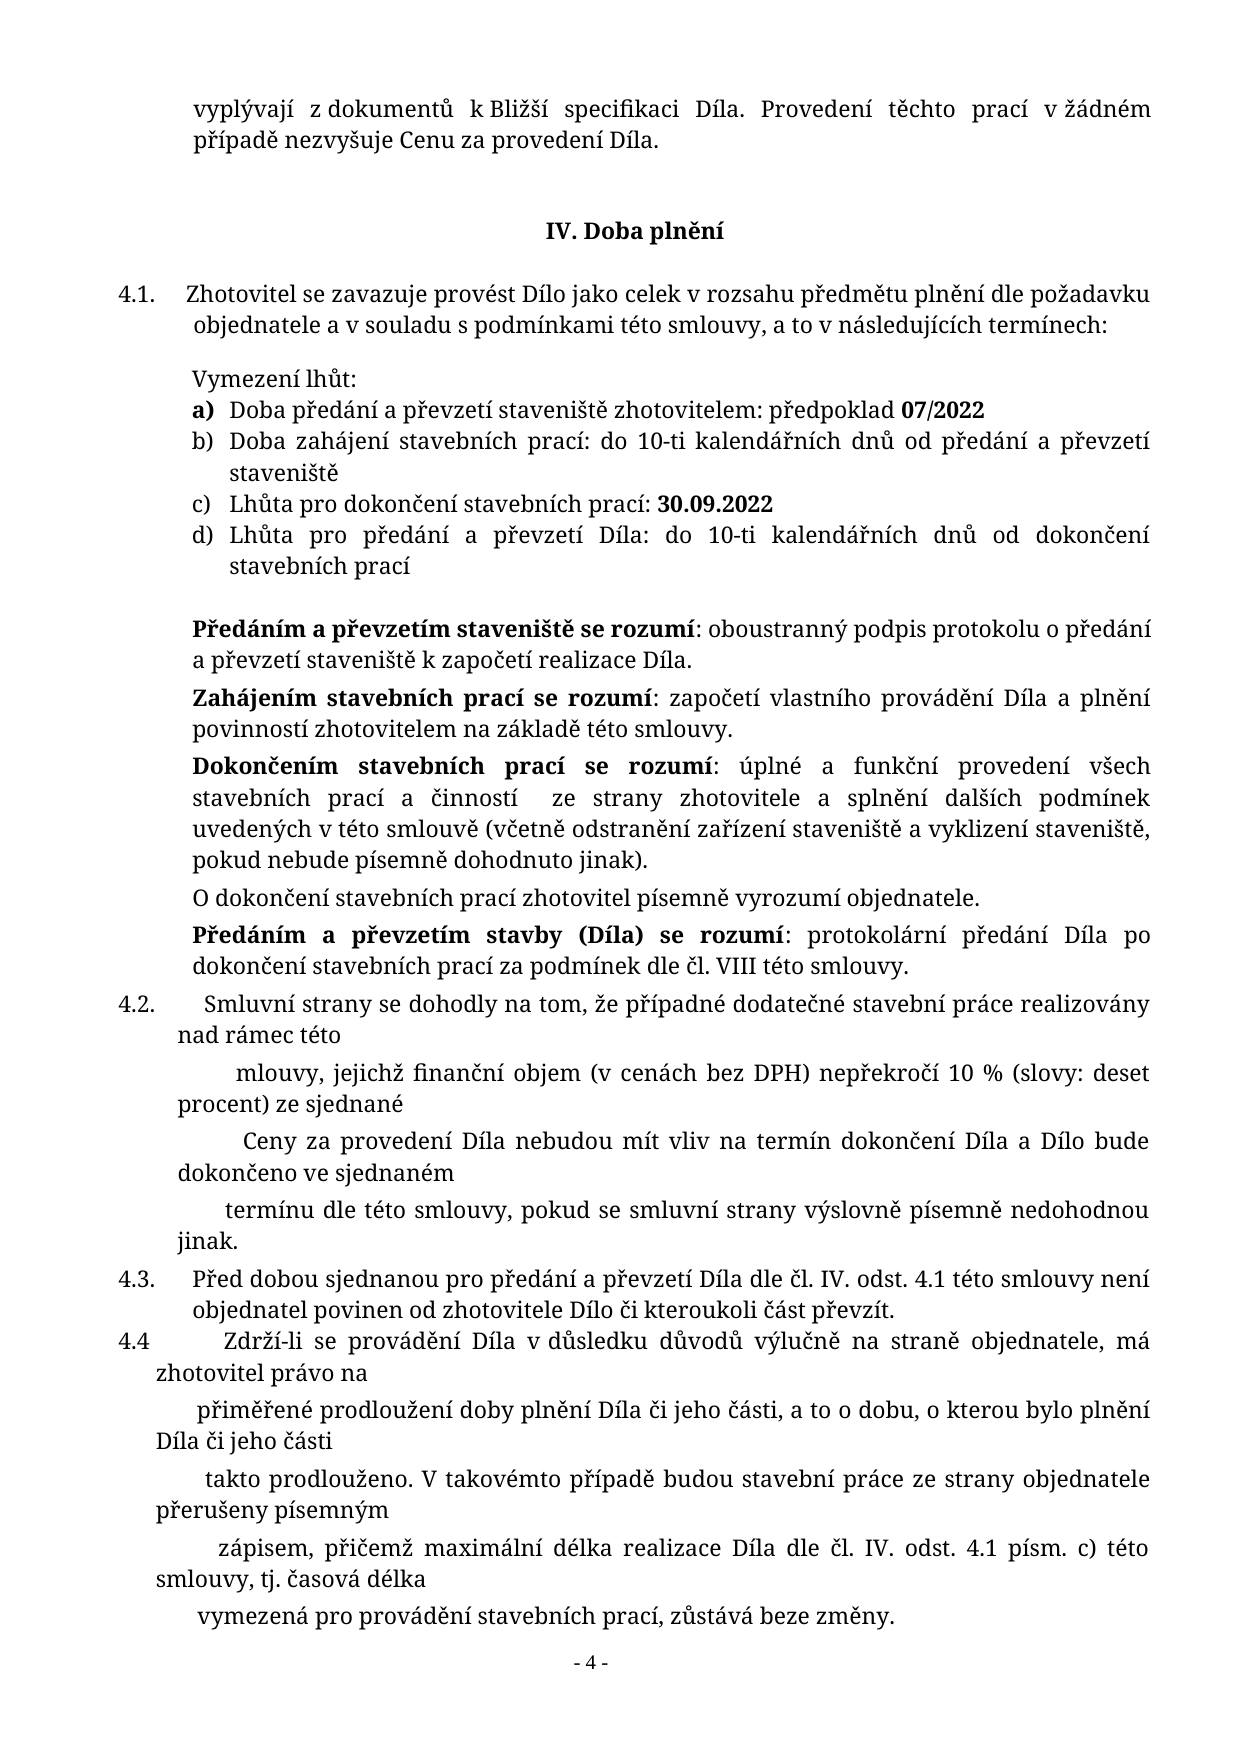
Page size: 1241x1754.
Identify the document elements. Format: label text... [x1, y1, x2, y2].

list Lhůta pro dokončení stavebních prací: 30.09.2022 [192, 488, 1152, 519]
text Dokončením stavebních prací se rozumí: úplné a funkční provedení všech stavebních prací a činností ze strany zhotovitele a splnění dalších podmínek uvedených v této smlouvě (včetně odstranění zařízení staveniště a vyklizení staveniště, pokud nebude písemně dohodnuto jinak). [192, 750, 1152, 875]
text 4.2. Smluvní strany se dohodly na tom, že případné dodatečné stavební práce realizovány nad rámec této [118, 988, 1152, 1050]
text zápisem, přičemž maximální délka realizace Díla dle čl. IV. odst. 4.1 písm. c) této smlouvy, tj. časová délka [156, 1532, 1152, 1594]
text 4.3. Před dobou sjednanou pro předání a převzetí Díla dle čl. IV. odst. 4.1 této smlouvy není objednatel povinen od zhotovitele Dílo či kteroukoli část převzít. [118, 1263, 1152, 1325]
text přiměřené prodloužení doby plnění Díla či jeho části, a to o dobu, o kterou bylo plnění Díla či jeho části [156, 1394, 1152, 1457]
text takto prodlouženo. V takovémto případě budou stavební práce ze strany objednatele přerušeny písemným [156, 1463, 1152, 1525]
list Doba zahájení stavebních prací: do 10-ti kalendářních dnů od předání a převzetí staveniště [192, 425, 1152, 488]
text vymezená pro provádění stavebních prací, zůstává beze změny. [156, 1600, 1152, 1632]
text Ceny za provedení Díla nebudou mít vliv na termín dokončení Díla a Dílo bude dokončeno ve sjednaném [118, 1125, 1152, 1188]
text Předáním a převzetím stavby (Díla) se rozumí: protokolární předání Díla po dokončení stavebních prací za podmínek dle čl. VIII této smlouvy. [192, 919, 1152, 982]
text Zahájením stavebních prací se rozumí: započetí vlastního provádění Díla a plnění povinností zhotovitelem na základě této smlouvy. [192, 682, 1152, 744]
text mlouvy, jejichž finanční objem (v cenách bez DPH) nepřekročí 10 % (slovy: deset procent) ze sjednané [118, 1057, 1152, 1119]
list Zdrží-li se provádění Díla v důsledku důvodů výlučně na straně objednatele, má zhotovitel právo na [118, 1325, 1152, 1388]
text 4.1. Zhotovitel se zavazuje provést Dílo jako celek v rozsahu předmětu plnění dle požadavku objednatele a v souladu s podmínkami této smlouvy, a to v následujících termínech: [118, 278, 1152, 340]
text Vymezení lhůt: [177, 363, 1152, 394]
text Předáním a převzetím staveniště se rozumí: oboustranný podpis protokolu o předání a převzetí staveniště k započetí realizace Díla. [192, 613, 1152, 675]
text O dokončení stavebních prací zhotovitel písemně vyrozumí objednatele. [192, 882, 1152, 913]
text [118, 93, 1152, 155]
list Lhůta pro předání a převzetí Díla: do 10-ti kalendářních dnů od dokončení stavebních prací [192, 519, 1152, 582]
text termínu dle této smlouvy, pokud se smluvní strany výslovně písemně nedohodnou jinak. [118, 1194, 1152, 1257]
text IV. Doba plnění [118, 215, 1152, 246]
list Doba předání a převzetí staveniště zhotovitelem: předpoklad 07/2022 [192, 394, 1152, 425]
